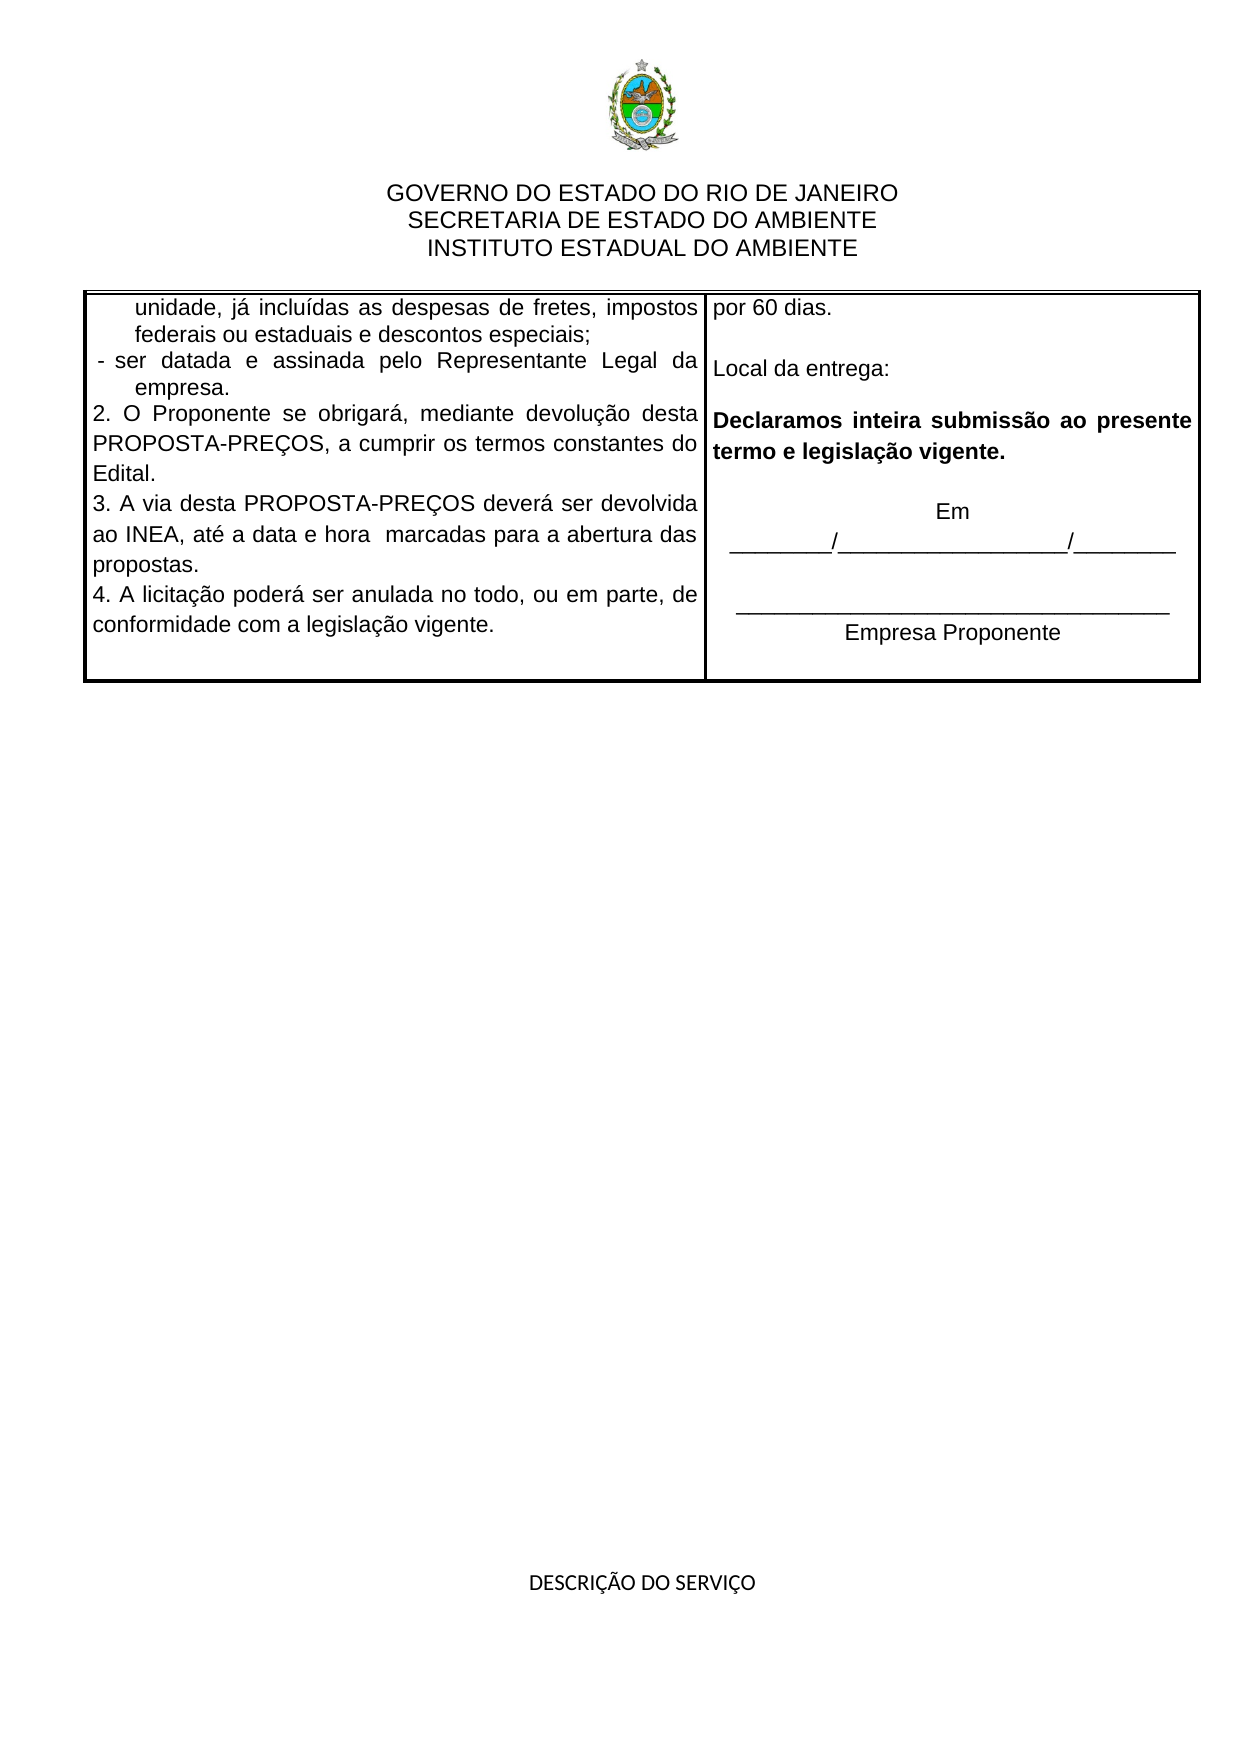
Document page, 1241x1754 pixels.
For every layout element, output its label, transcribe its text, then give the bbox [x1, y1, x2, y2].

text DESCRIÇÃO DO SERVIÇO [118, 1568, 1167, 1596]
picture [605, 59, 679, 152]
